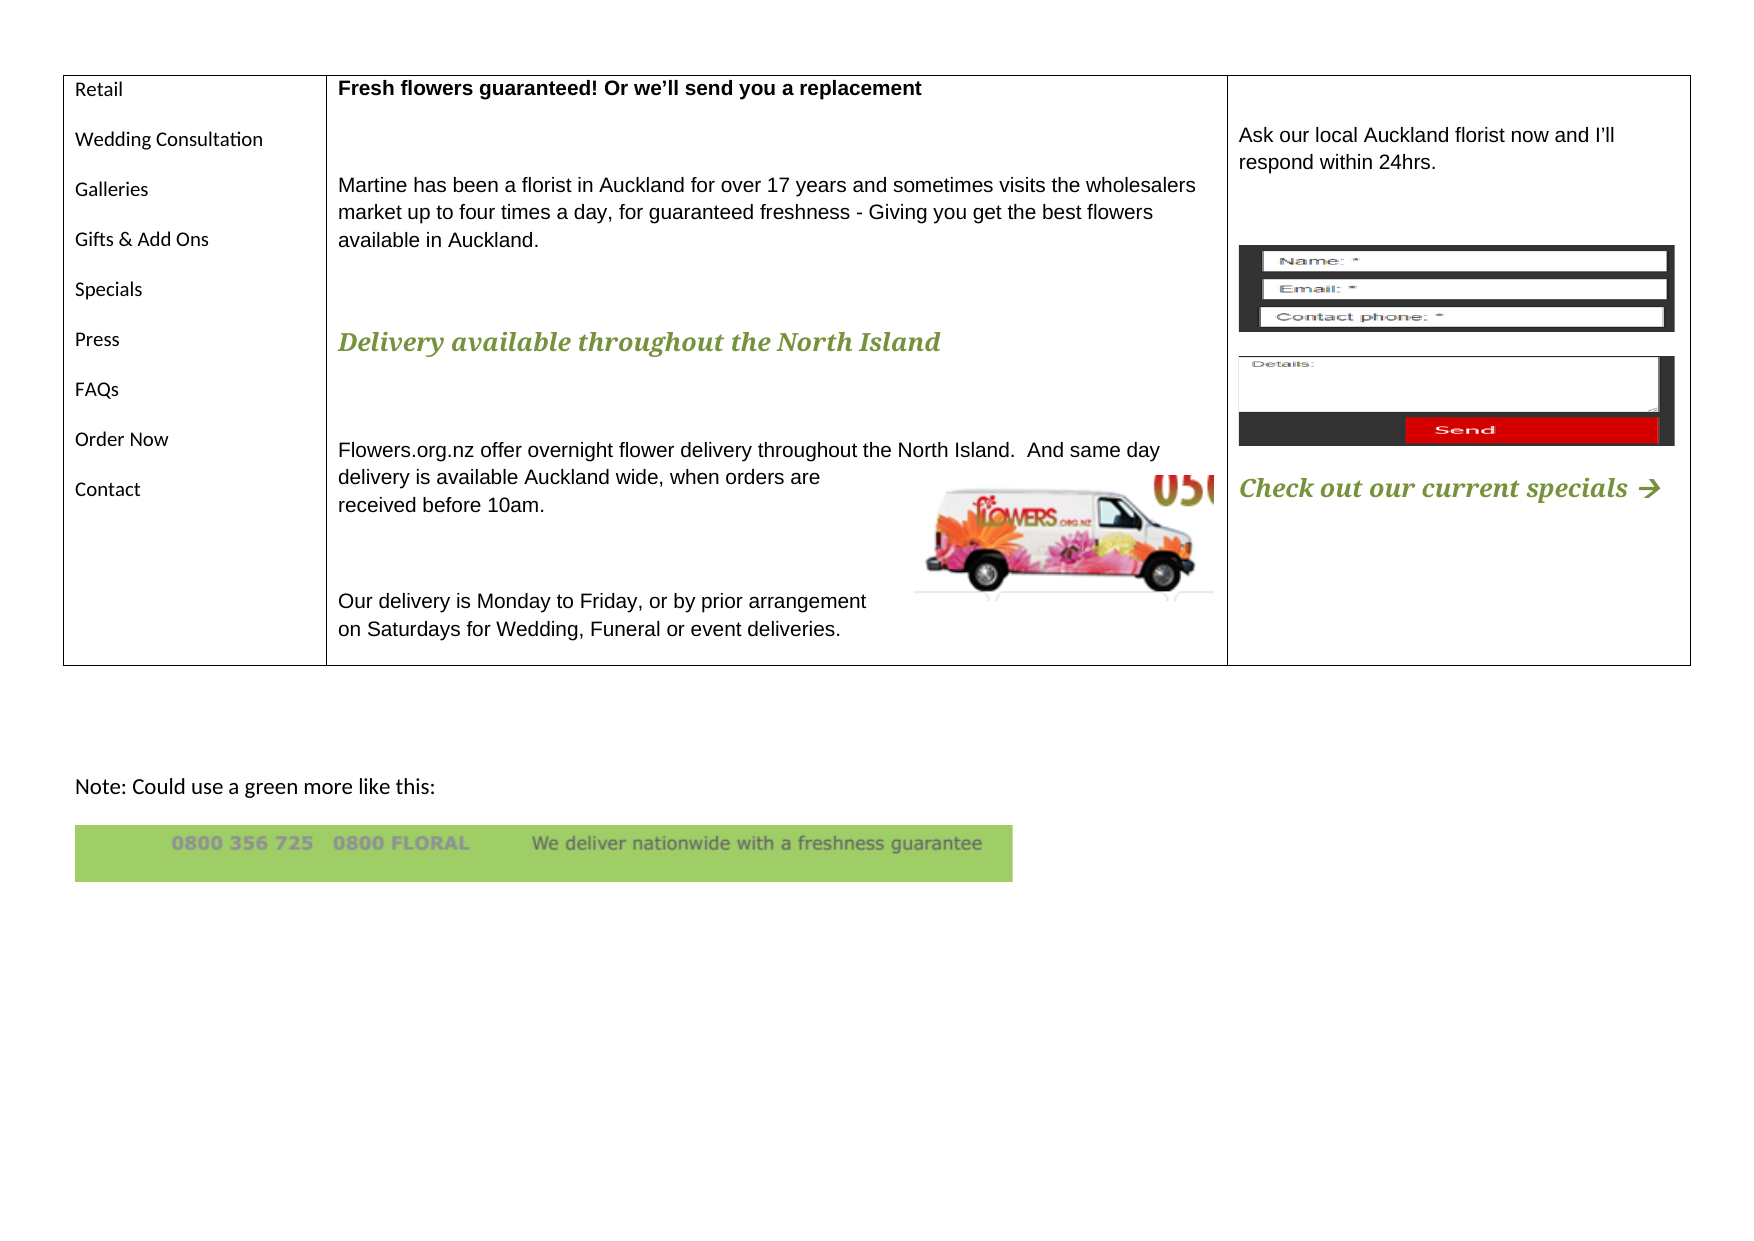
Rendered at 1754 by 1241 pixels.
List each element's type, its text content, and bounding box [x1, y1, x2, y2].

text Note: Could use a green more like this: [75, 772, 1679, 800]
picture [913, 475, 1214, 601]
picture [1238, 245, 1675, 332]
picture [75, 825, 1013, 882]
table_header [327, 76, 1227, 665]
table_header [64, 76, 326, 665]
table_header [1228, 76, 1690, 665]
picture [1238, 356, 1675, 446]
